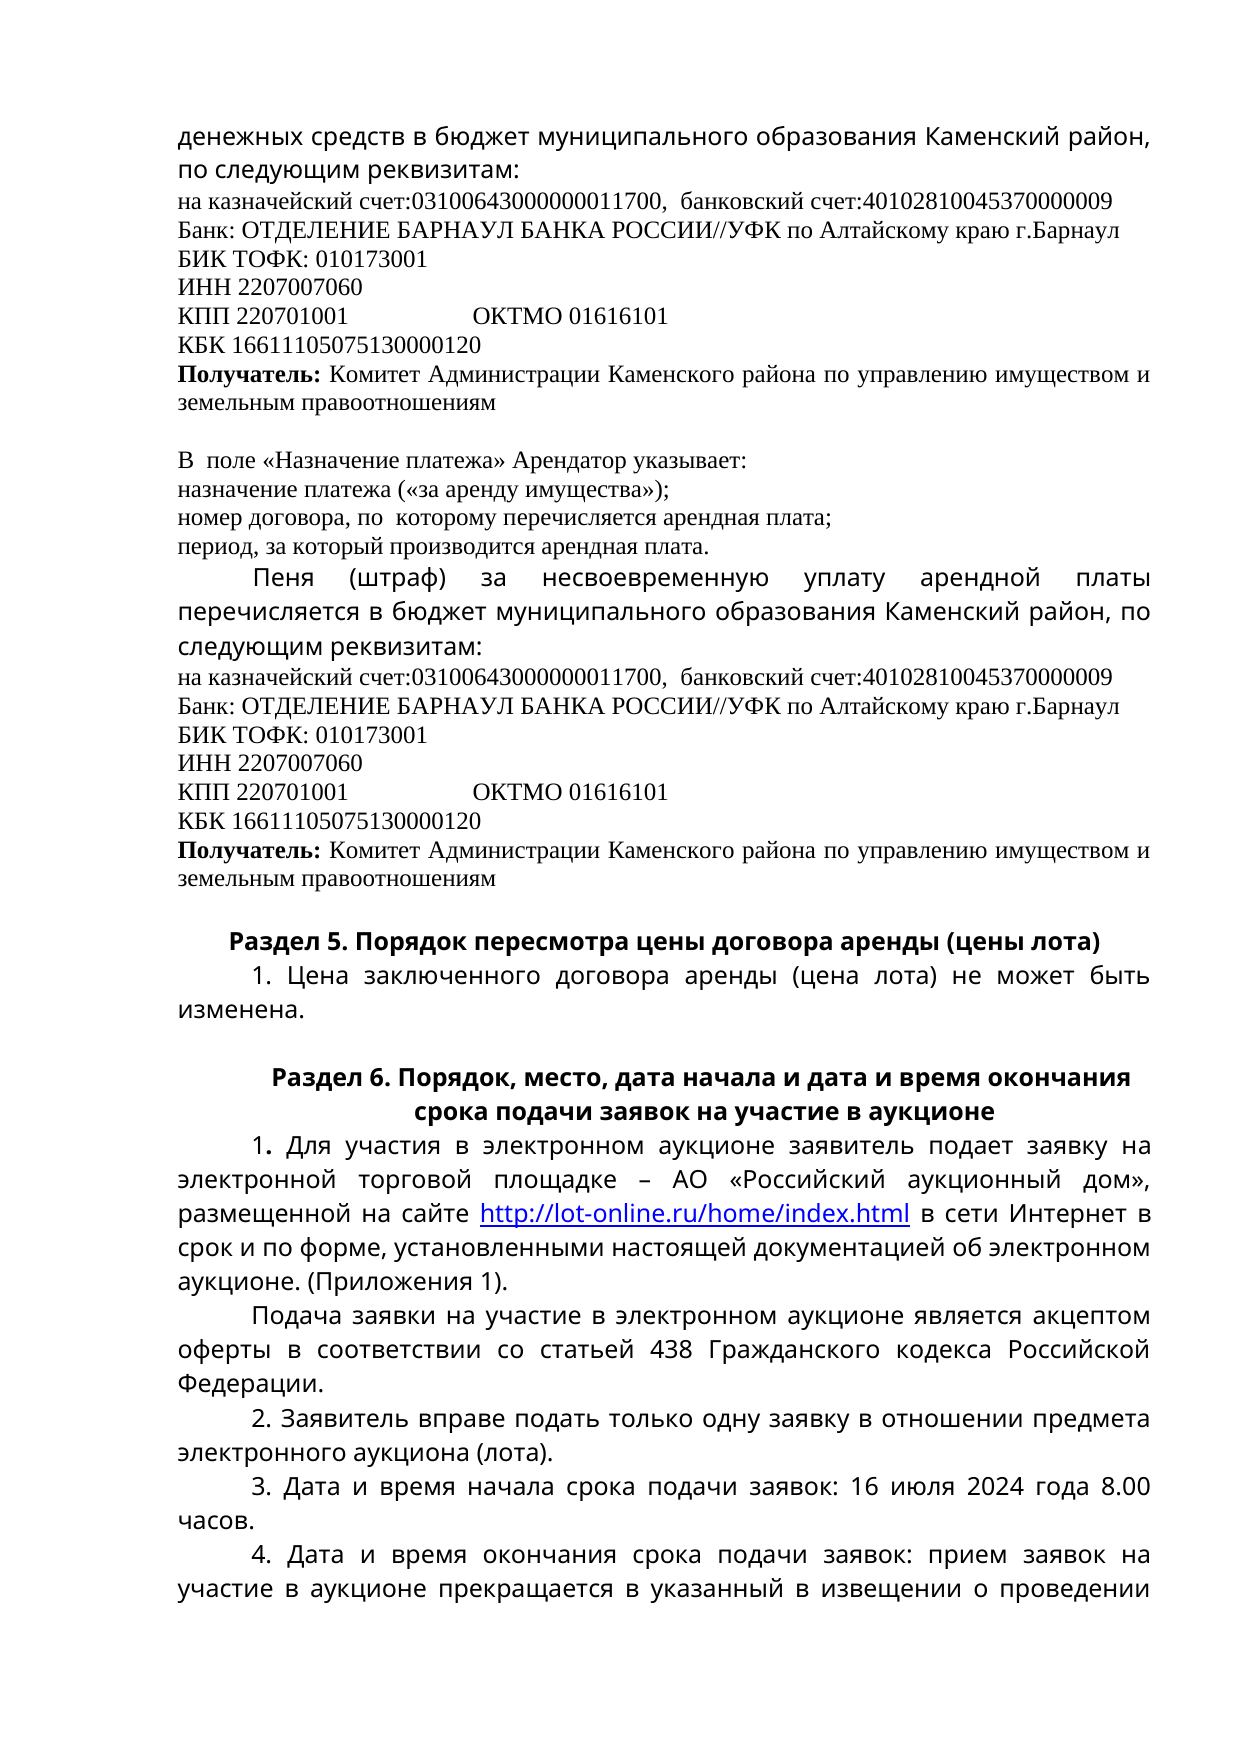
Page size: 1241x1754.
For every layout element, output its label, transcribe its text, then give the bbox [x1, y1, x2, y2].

text 3. Дата и время начала срока подачи заявок: 16 июля 2024 года 8.00 часов. [177, 1468, 1152, 1536]
text Банк: ОТДЕЛЕНИЕ БАРНАУЛ БАНКА РОССИИ//УФК по Алтайскому краю г.Барнаул [177, 691, 1152, 720]
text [177, 1536, 1152, 1604]
text КПП 220701001 ОКТМО 01616101 [177, 777, 1152, 806]
text В поле «Назначение платежа» Арендатор указывает: [177, 445, 1152, 474]
text Банк: ОТДЕЛЕНИЕ БАРНАУЛ БАНКА РОССИИ//УФК по Алтайскому краю г.Барнаул [177, 215, 1152, 244]
text 1. Цена заключенного договора аренды (цена лота) не может быть изменена. [177, 957, 1152, 1026]
text КПП 220701001 ОКТМО 01616101 [177, 301, 1152, 330]
text номер договора, по которому перечисляется арендная плата; [177, 502, 1152, 531]
text Получатель: Комитет Администрации Каменского района по управлению имуществом и земельным правоотношениям [177, 359, 1152, 416]
text КБК 16611105075130000120 [177, 330, 1152, 359]
text на казначейский счет:03100643000000011700, банковский счет:40102810045370000009 [177, 662, 1152, 691]
text 1. Для участия в электронном аукционе заявитель подает заявку на электронной торговой площадке – АО «Российский аукционный дом», размещенной на сайте http://lot-online.ru/home/index.html в сети Интернет в срок и по форме, установленными настоящей документацией об электронном аукционе. (Приложения 1). [177, 1128, 1152, 1298]
text Получатель: Комитет Администрации Каменского района по управлению имуществом и земельным правоотношениям [177, 835, 1152, 892]
text Раздел 5. Порядок пересмотра цены договора аренды (цены лота) [177, 923, 1152, 957]
text 2. Заявитель вправе подать только одну заявку в отношении предмета электронного аукциона (лота). [177, 1400, 1152, 1468]
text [177, 118, 1152, 186]
text срока подачи заявок на участие в аукционе [177, 1094, 1152, 1128]
text Пеня (штраф) за несвоевременную уплату арендной платы перечисляется в бюджет муниципального образования Каменский район, по следующим реквизитам: [177, 560, 1152, 662]
text ИНН 2207007060 [177, 272, 1152, 301]
text Подача заявки на участие в электронном аукционе является акцептом оферты в соответствии со статьей 438 Гражданского кодекса Российской Федерации. [177, 1298, 1152, 1400]
text период, за который производится арендная плата. [177, 531, 1152, 560]
text на казначейский счет:03100643000000011700, банковский счет:40102810045370000009 [177, 186, 1152, 215]
text Раздел 6. Порядок, место, дата начала и дата и время окончания [177, 1059, 1152, 1094]
text БИК ТОФК: 010173001 [177, 720, 1152, 748]
text ИНН 2207007060 [177, 748, 1152, 777]
text БИК ТОФК: 010173001 [177, 244, 1152, 272]
text назначение платежа («за аренду имущества»); [177, 474, 1152, 502]
text КБК 16611105075130000120 [177, 806, 1152, 835]
